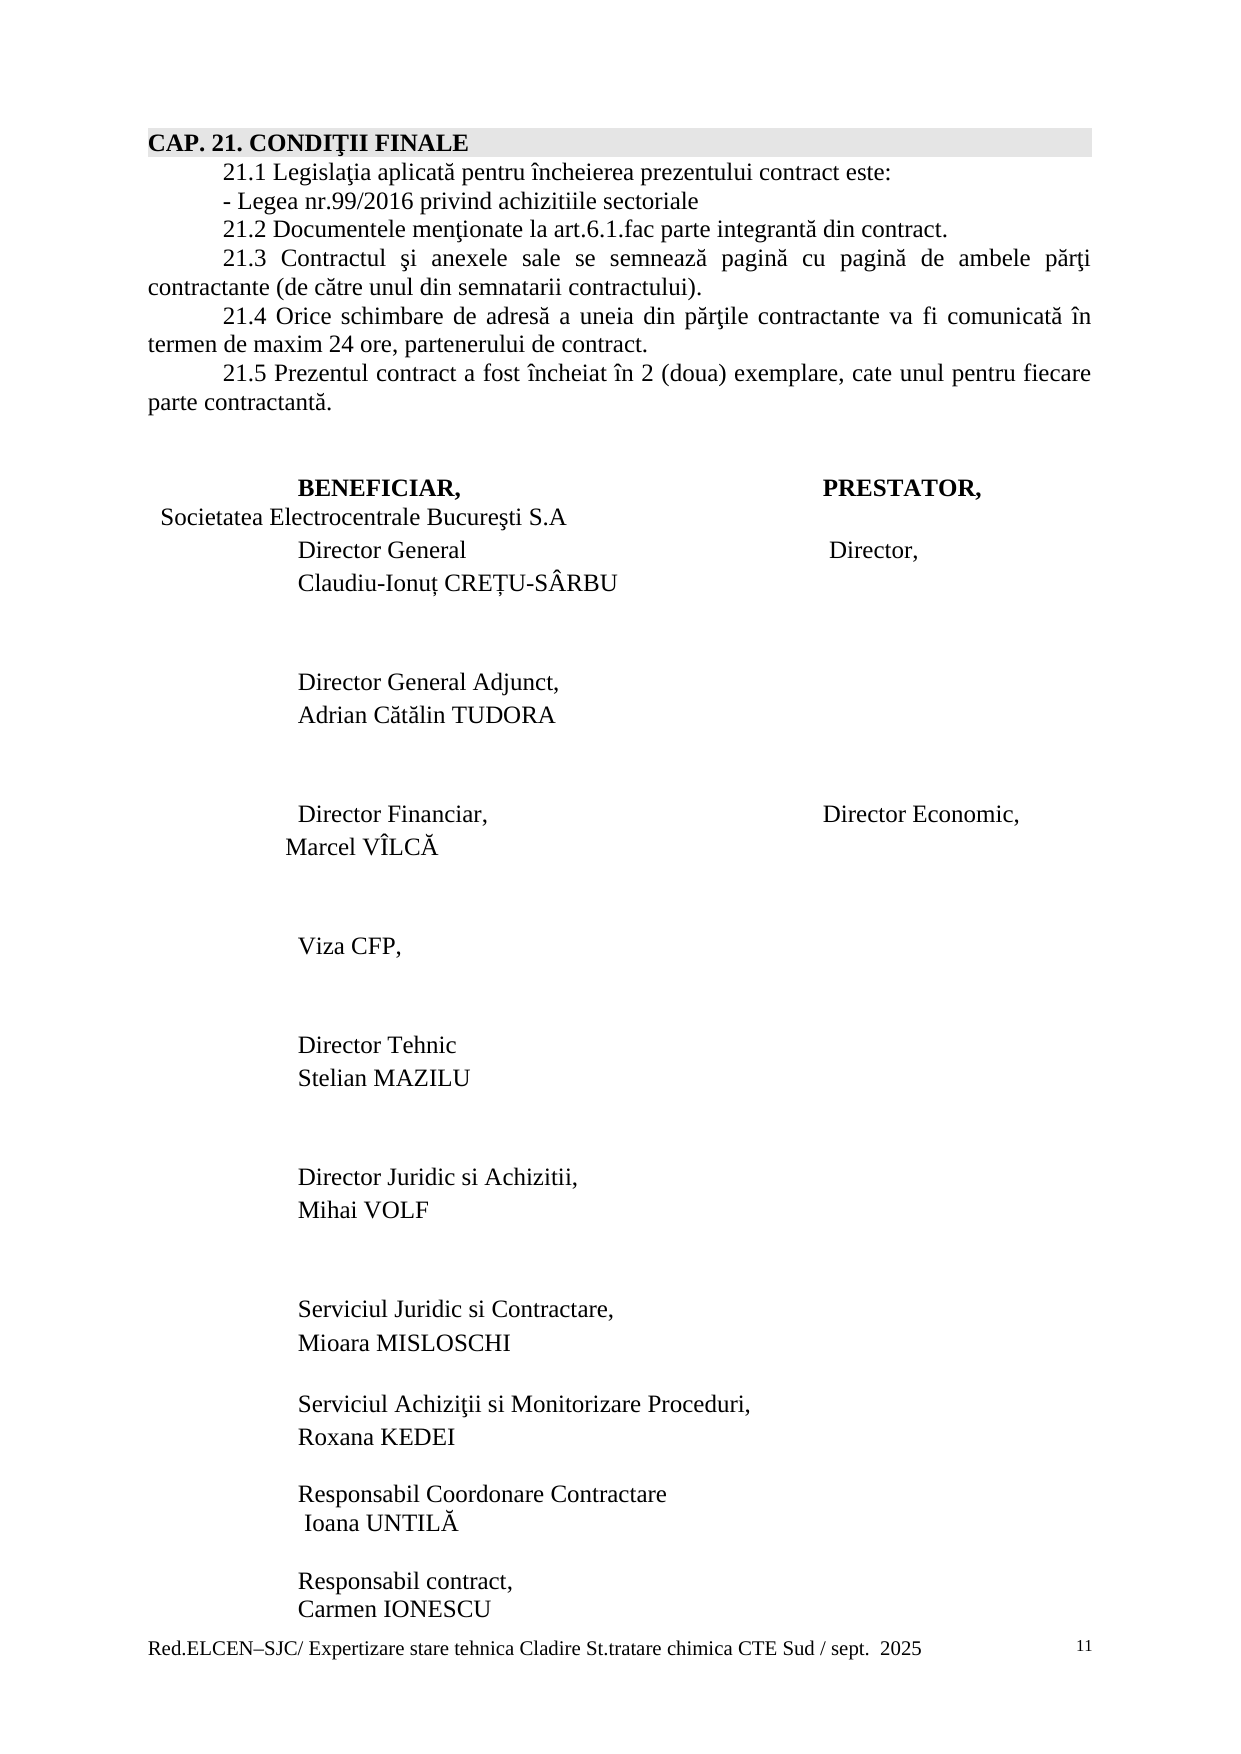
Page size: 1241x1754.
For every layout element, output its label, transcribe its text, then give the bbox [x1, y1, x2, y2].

text Carmen IONESCU [148, 1594, 1092, 1623]
text Director General Adjunct, [223, 667, 1092, 696]
text Director Financiar, Director Economic, [148, 799, 1092, 828]
text Claudiu-Ionuț CREȚU-SÂRBU [148, 568, 1092, 597]
text Adrian Cătălin TUDORA [148, 700, 1092, 729]
subtitle CAP. 21. CONDIŢII FINALE [148, 128, 1092, 157]
text 21.4 Orice schimbare de adresă a uneia din părţile contractante va fi comunicată în termen de maxim 24 ore, partenerului de contract. [148, 301, 1092, 358]
text Responsabil Coordonare Contractare [148, 1479, 1092, 1508]
text Director Tehnic [223, 1030, 1092, 1059]
text Ioana UNTILĂ [148, 1508, 1092, 1537]
text Marcel VÎLCĂ [148, 832, 1092, 861]
text 21.3 Contractul şi anexele sale se semnează pagină cu pagină de ambele părţi contractante (de către unul din semnatarii contractului). [148, 243, 1092, 301]
text Serviciul Achiziţii si Monitorizare Proceduri, [148, 1389, 1092, 1418]
text BENEFICIAR, PRESTATOR, [295, 473, 1092, 502]
text 21.5 Prezentul contract a fost încheiat în 2 (doua) exemplare, cate unul pentru fiecare parte contractantă. [148, 358, 1092, 416]
text Roxana KEDEI [148, 1422, 1092, 1451]
text Director Juridic si Achizitii, [148, 1162, 1092, 1191]
text Viza CFP, [148, 931, 1092, 960]
text Mioara MISLOSCHI [148, 1328, 1092, 1356]
text Mihai VOLF [148, 1196, 1092, 1224]
text - Legea nr.99/2016 privind achizitiile sectoriale [148, 186, 1092, 214]
text Director General Director, [148, 535, 1092, 564]
text Societatea Electrocentrale Bucureşti S.A [148, 502, 1092, 531]
text Stelian MAZILU [223, 1063, 1092, 1092]
text 21.1 Legislaţia aplicată pentru încheierea prezentului contract este: [148, 157, 1092, 186]
text 21.2 Documentele menţionate la art.6.1.fac parte integrantă din contract. [148, 214, 1092, 243]
text Serviciul Juridic si Contractare, [223, 1294, 1092, 1323]
text Responsabil contract, [148, 1566, 1092, 1594]
